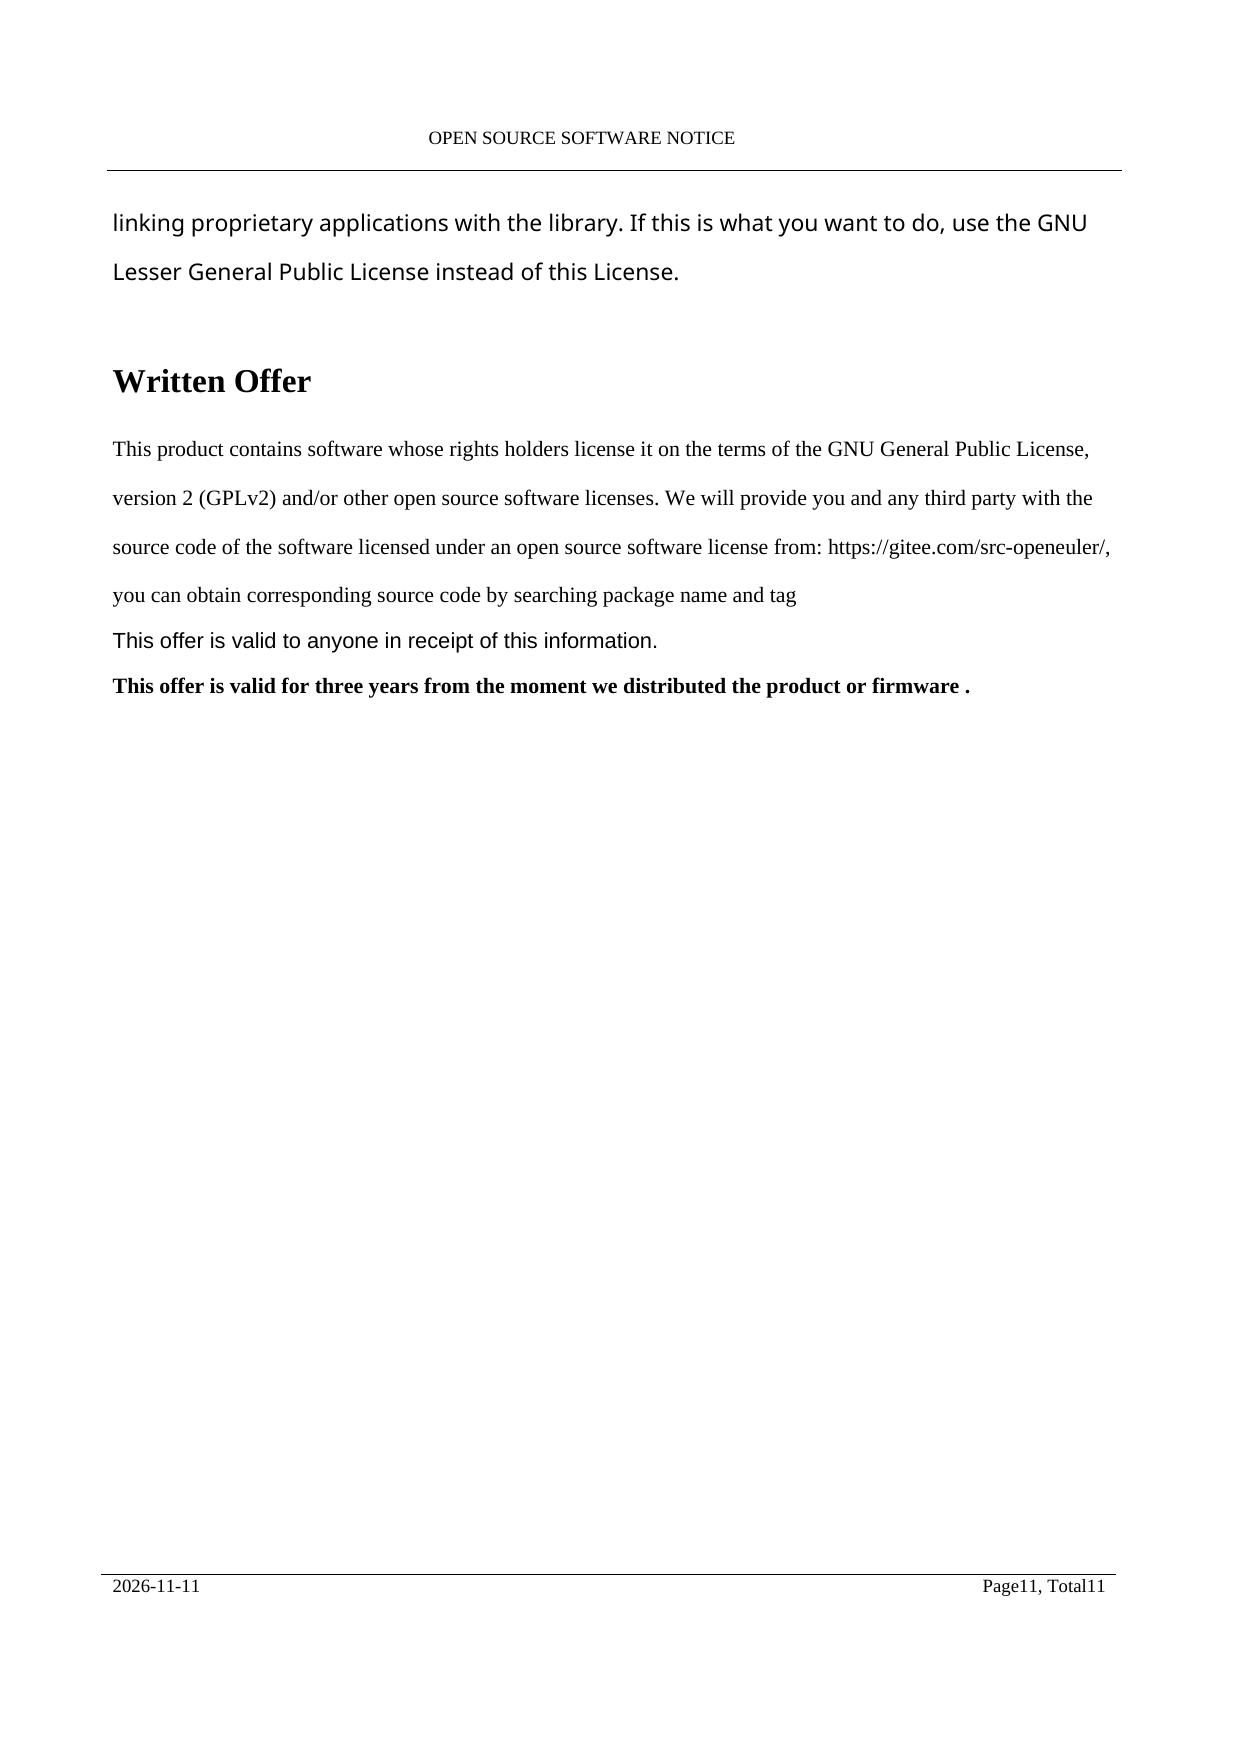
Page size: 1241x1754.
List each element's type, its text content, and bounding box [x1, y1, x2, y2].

text This offer is valid to anyone in receipt of this information. [112, 624, 1128, 656]
text This offer is valid for three years from the moment we distributed the product or firmware . [112, 669, 1128, 701]
text This product contains software whose rights holders license it on the terms of the GNU General Public License, version 2 (GPLv2) and/or other open source software licenses. We will provide you and any third party with the source code of the software licensed under an open source software license from: https://gitee.com/src-openeuler/, you can obtain corresponding source code by searching package name and tag [112, 432, 1128, 611]
text Written Offer [112, 348, 1128, 413]
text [112, 206, 1128, 288]
